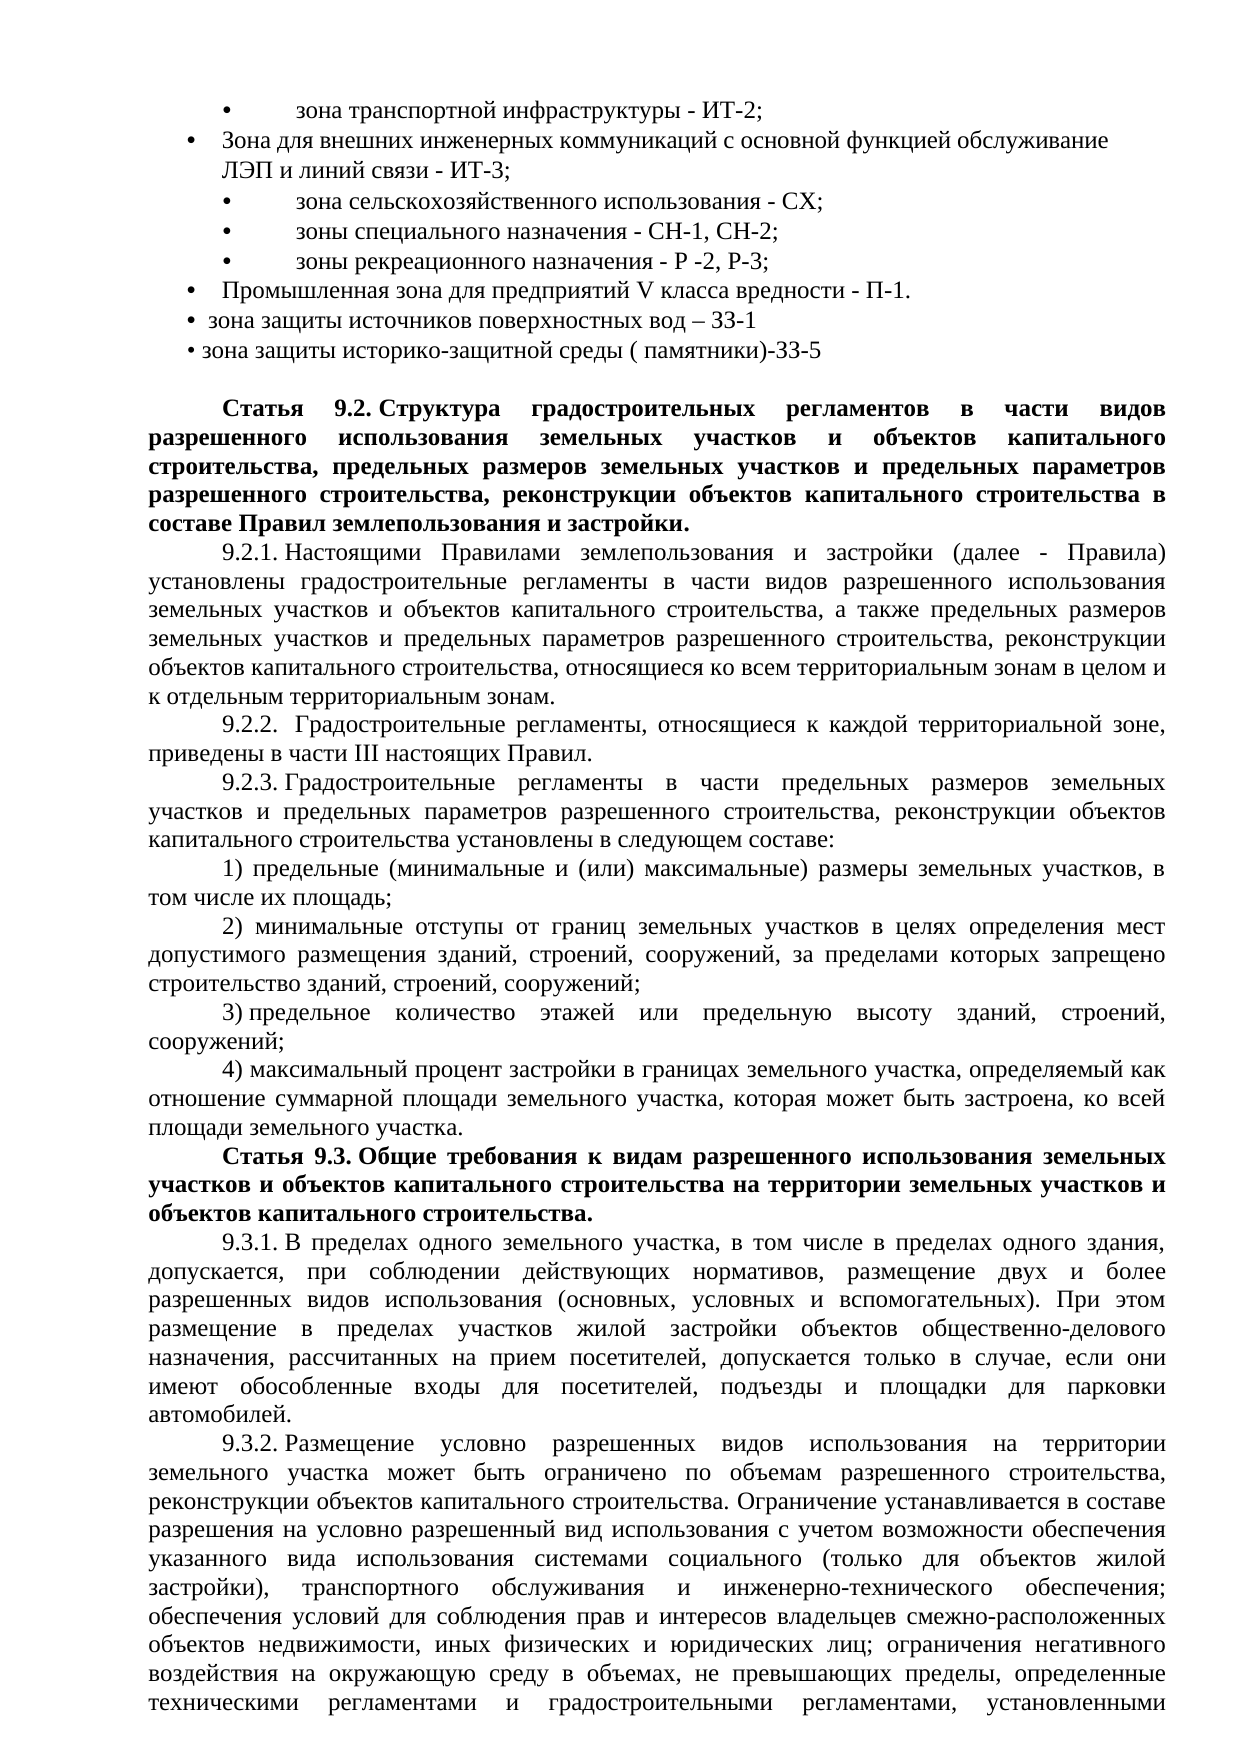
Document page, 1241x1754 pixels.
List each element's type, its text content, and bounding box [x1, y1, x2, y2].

text 9.2.3. Градостроительные регламенты в части предельных размеров земельных участков и предельных параметров разрешенного строительства, реконструкции объектов капитального строительства установлены в следующем составе: [148, 767, 1167, 853]
list Статья 9.2. Структура градостроительных регламентов в части видов разрешенного использования земельных участков и объектов капитального строительства, предельных размеров земельных участков и предельных параметров разрешенного строительства, реконструкции объектов капитального строительства в составе Правил землепользования и застройки. [148, 393, 1167, 537]
text 9.2.2. Градостроительные регламенты, относящиеся к каждой территориальной зоне, приведены в части III настоящих Правил. [148, 709, 1167, 767]
text 9.3.1. В пределах одного земельного участка, в том числе в пределах одного здания, допускается, при соблюдении действующих нормативов, размещение двух и более разрешенных видов использования (основных, условных и вспомогательных). При этом размещение в пределах участков жилой застройки объектов общественно-делового назначения, рассчитанных на прием посетителей, допускается только в случае, если они имеют обособленные входы для посетителей, подъезды и площадки для парковки автомобилей. [148, 1227, 1167, 1428]
text • Зона для внешних инженерных коммуникаций с основной функцией обслуживание ЛЭП и линий связи - ИТ-3; [187, 125, 1121, 184]
text 9.2.1. Настоящими Правилами землепользования и застройки (далее - Правила) установлены градостроительные регламенты в части видов разрешенного использования земельных участков и объектов капитального строительства, а также предельных размеров земельных участков и предельных параметров разрешенного строительства, реконструкции объектов капитального строительства, относящиеся ко всем территориальным зонам в целом и к отдельным территориальным зонам. [148, 537, 1167, 709]
text • зона транспортной инфраструктуры - ИТ-2; [222, 95, 1166, 124]
text • зона защиты историко-защитной среды ( памятники)-ЗЗ-5 [187, 335, 1167, 364]
text • Промышленная зона для предприятий V класса вредности - П-1. [187, 276, 1167, 304]
list зона сельскохозяйственного использования - СХ; [222, 186, 1167, 215]
text 3) предельное количество этажей или предельную высоту зданий, строений, сооружений; [148, 997, 1167, 1054]
list зоны специального назначения - СН-1, СН-2; [222, 216, 1167, 244]
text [148, 1428, 1167, 1716]
list Статья 9.3. Общие требования к видам разрешенного использования земельных участков и объектов капитального строительства на территории земельных участков и объектов капитального строительства. [148, 1141, 1167, 1227]
text • зона защиты источников поверхностных вод – ЗЗ-1 [187, 306, 1167, 334]
text 1) предельные (минимальные и (или) максимальные) размеры земельных участков, в том числе их площадь; [148, 853, 1167, 911]
text 2) минимальные отступы от границ земельных участков в целях определения мест допустимого размещения зданий, строений, сооружений, за пределами которых запрещено строительство зданий, строений, сооружений; [148, 911, 1167, 997]
list зоны рекреационного назначения - Р -2, Р-3; [222, 246, 1167, 275]
text 4) максимальный процент застройки в границах земельного участка, определяемый как отношение суммарной площади земельного участка, которая может быть застроена, ко всей площади земельного участка. [148, 1054, 1167, 1141]
